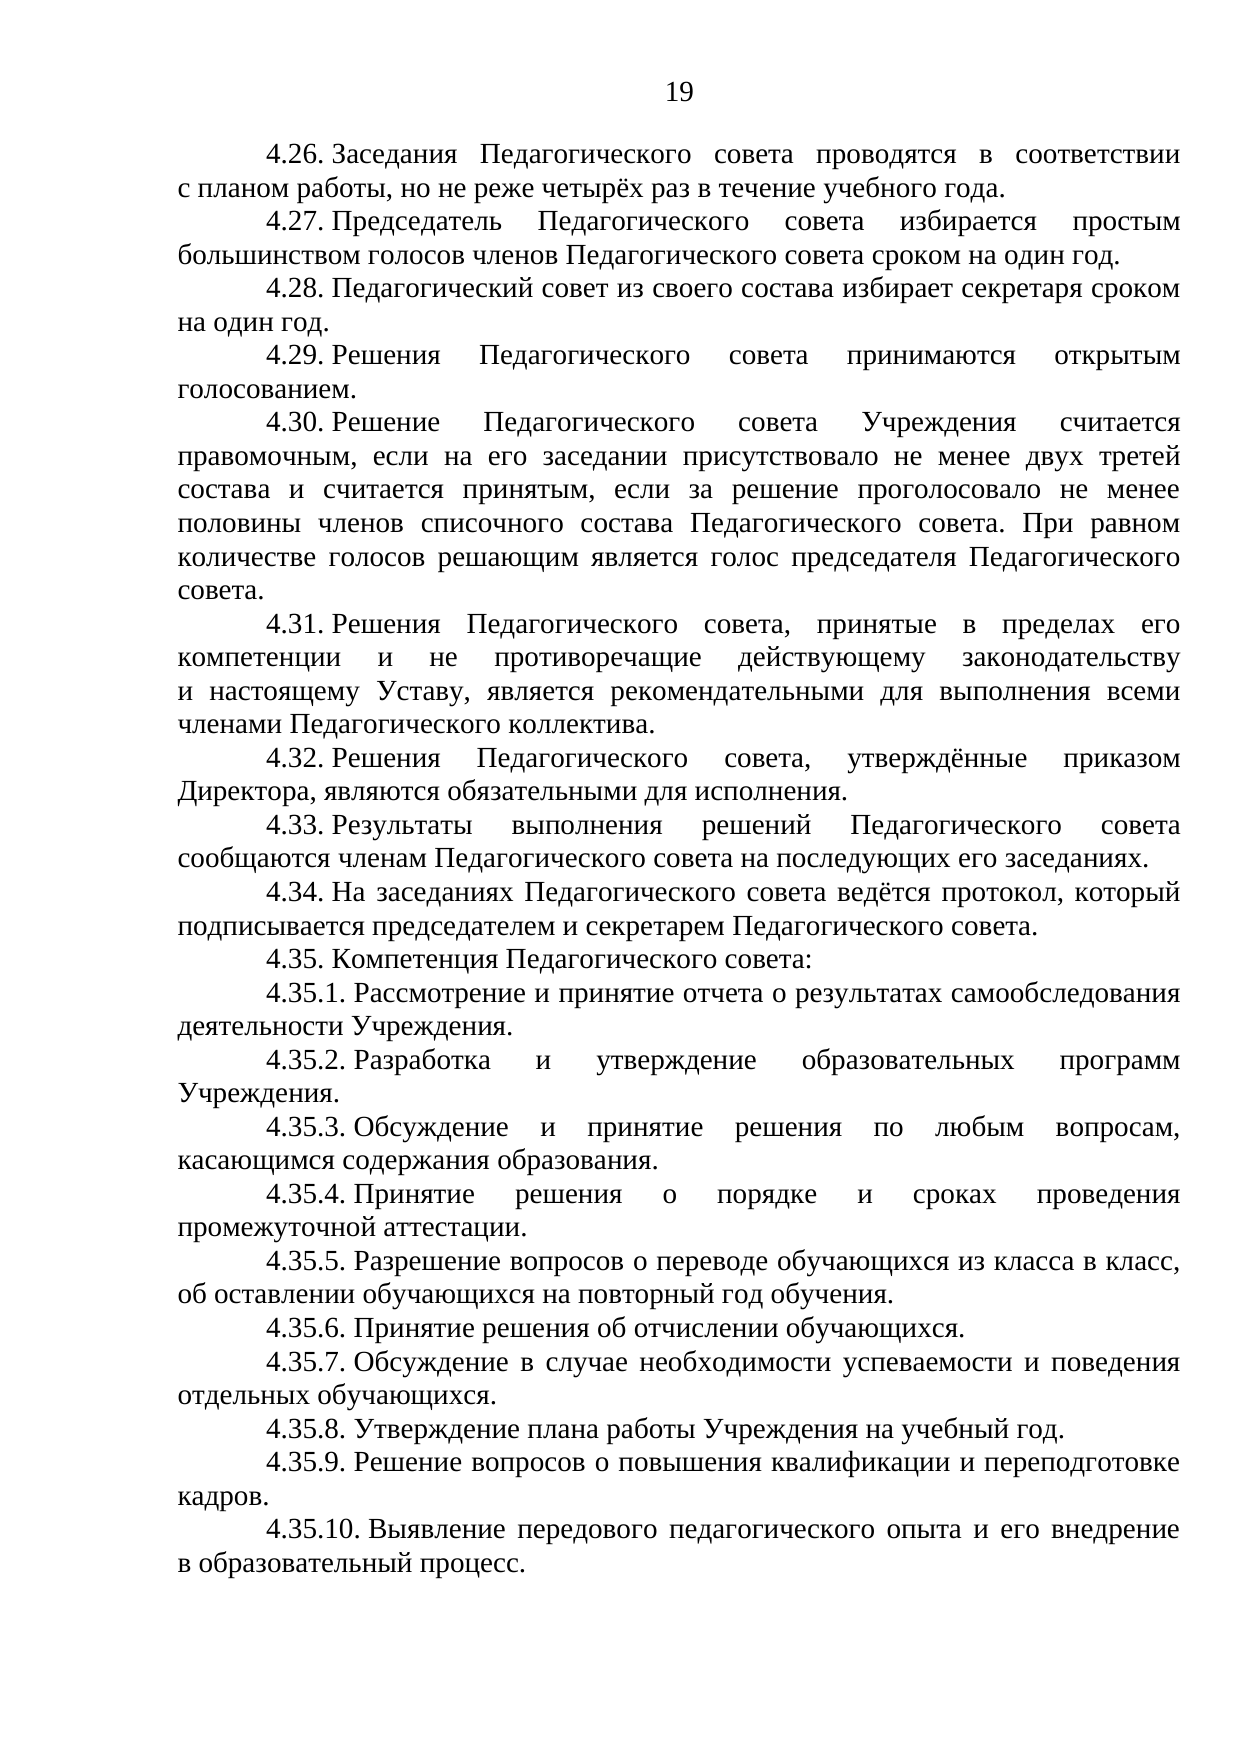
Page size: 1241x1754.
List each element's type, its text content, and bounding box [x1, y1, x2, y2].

list Заседания Педагогического совета проводятся в соответствии с планом работы, но не реже четырёх раз в течение учебного года. [177, 136, 1181, 203]
list Выявление передового педагогического опыта и его внедрение в образовательный процесс. [177, 1511, 1181, 1578]
list Утверждение плана работы Учреждения на учебный год. [177, 1411, 1181, 1444]
list Решения Педагогического совета, принятые в пределах его компетенции и не противоречащие действующему законодательству и настоящему Уставу, является рекомендательными для выполнения всеми членами Педагогического коллектива. [177, 606, 1181, 740]
list Принятие решения об отчислении обучающихся. [177, 1310, 1181, 1344]
list Разработка и утверждение образовательных программ Учреждения. [177, 1042, 1181, 1109]
list Разрешение вопросов о переводе обучающихся из класса в класс, об оставлении обучающихся на повторный год обучения. [177, 1243, 1181, 1310]
list Решения Педагогического совета, утверждённые приказом Директора, являются обязательными для исполнения. [177, 740, 1181, 807]
list Результаты выполнения решений Педагогического совета сообщаются членам Педагогического совета на последующих его заседаниях. [177, 807, 1181, 874]
list Обсуждение и принятие решения по любым вопросам, касающимся содержания образования. [177, 1109, 1181, 1176]
list Обсуждение в случае необходимости успеваемости и поведения отдельных обучающихся. [177, 1344, 1181, 1411]
list На заседаниях Педагогического совета ведётся протокол, который подписывается председателем и секретарем Педагогического совета. [177, 874, 1181, 941]
list Компетенция Педагогического совета: [177, 941, 1181, 975]
list Принятие решения о порядке и сроках проведения промежуточной аттестации. [177, 1176, 1181, 1243]
list Председатель Педагогического совета избирается простым большинством голосов членов Педагогического совета сроком на один год. [177, 203, 1181, 270]
list Рассмотрение и принятие отчета о результатах самообследования деятельности Учреждения. [177, 975, 1181, 1042]
list Решение вопросов о повышения квалификации и переподготовке кадров. [177, 1444, 1181, 1511]
list Решения Педагогического совета принимаются открытым голосованием. [177, 337, 1181, 404]
list Педагогический совет из своего состава избирает секретаря сроком на один год. [177, 270, 1181, 337]
list Решение Педагогического совета Учреждения считается правомочным, если на его заседании присутствовало не менее двух третей состава и считается принятым, если за решение проголосовало не менее половины членов списочного состава Педагогического совета. При равном количестве голосов решающим является голос председателя Педагогического совета. [177, 404, 1181, 606]
